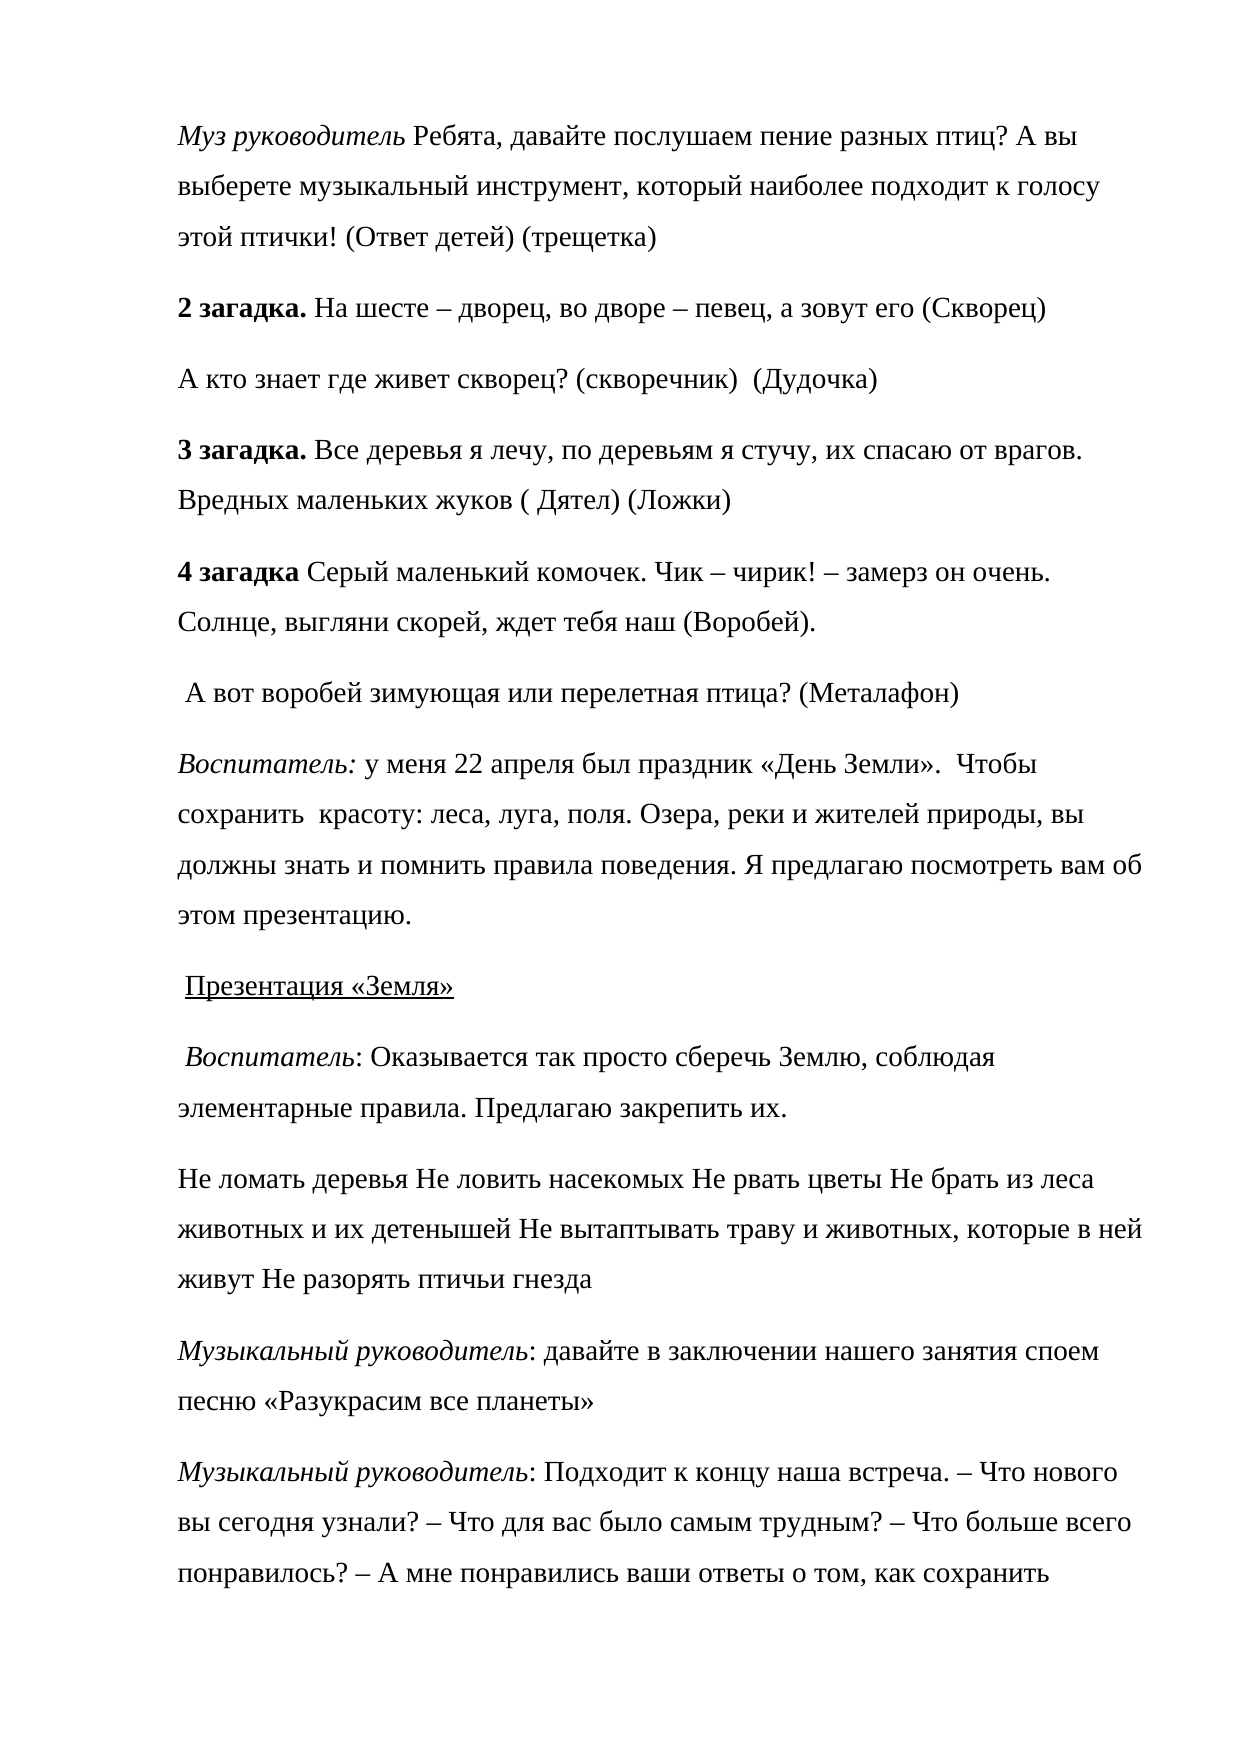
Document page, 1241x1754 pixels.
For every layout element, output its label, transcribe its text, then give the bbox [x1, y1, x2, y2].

text Воспитатель: Оказывается так просто сберечь Землю, соблюдая элементарные правила. Предлагаю закрепить их. [177, 1039, 1152, 1123]
text 3 загадка. Все деревья я лечу, по деревьям я стучу, их спасаю от врагов. Вредных маленьких жуков ( Дятел) (Ложки) [177, 432, 1152, 516]
text Муз руководитель Ребята, давайте послушаем пение разных птиц? А вы выберете музыкальный инструмент, который наиболее подходит к голосу этой птички! (Ответ детей) (трещетка) [177, 118, 1152, 252]
text Воспитатель: у меня 22 апреля был праздник «День Земли». Чтобы сохранить красоту: леса, луга, поля. Озера, реки и жителей природы, вы должны знать и помнить правила поведения. Я предлагаю посмотреть вам об этом презентацию. [177, 746, 1152, 931]
text Не ломать деревья Не ловить насекомых Не рвать цветы Не брать из леса животных и их детенышей Не вытаптывать траву и животных, которые в ней живут Не разорять птичьи гнезда [177, 1161, 1152, 1295]
text 4 загадка Серый маленький комочек. Чик – чирик! – замерз он очень. Солнце, выгляни скорей, ждет тебя наш (Воробей). [177, 554, 1152, 637]
text Музыкальный руководитель: давайте в заключении нашего занятия споем песню «Разукрасим все планеты» [177, 1333, 1152, 1417]
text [177, 1454, 1152, 1588]
text А кто знает где живет скворец? (скворечник) (Дудочка) [177, 361, 1152, 394]
text 2 загадка. На шесте – дворец, во дворе – певец, а зовут его (Скворец) [177, 290, 1152, 323]
text Презентация «Земля» [177, 968, 1152, 1002]
text А вот воробей зимующая или перелетная птица? (Металафон) [177, 675, 1152, 709]
